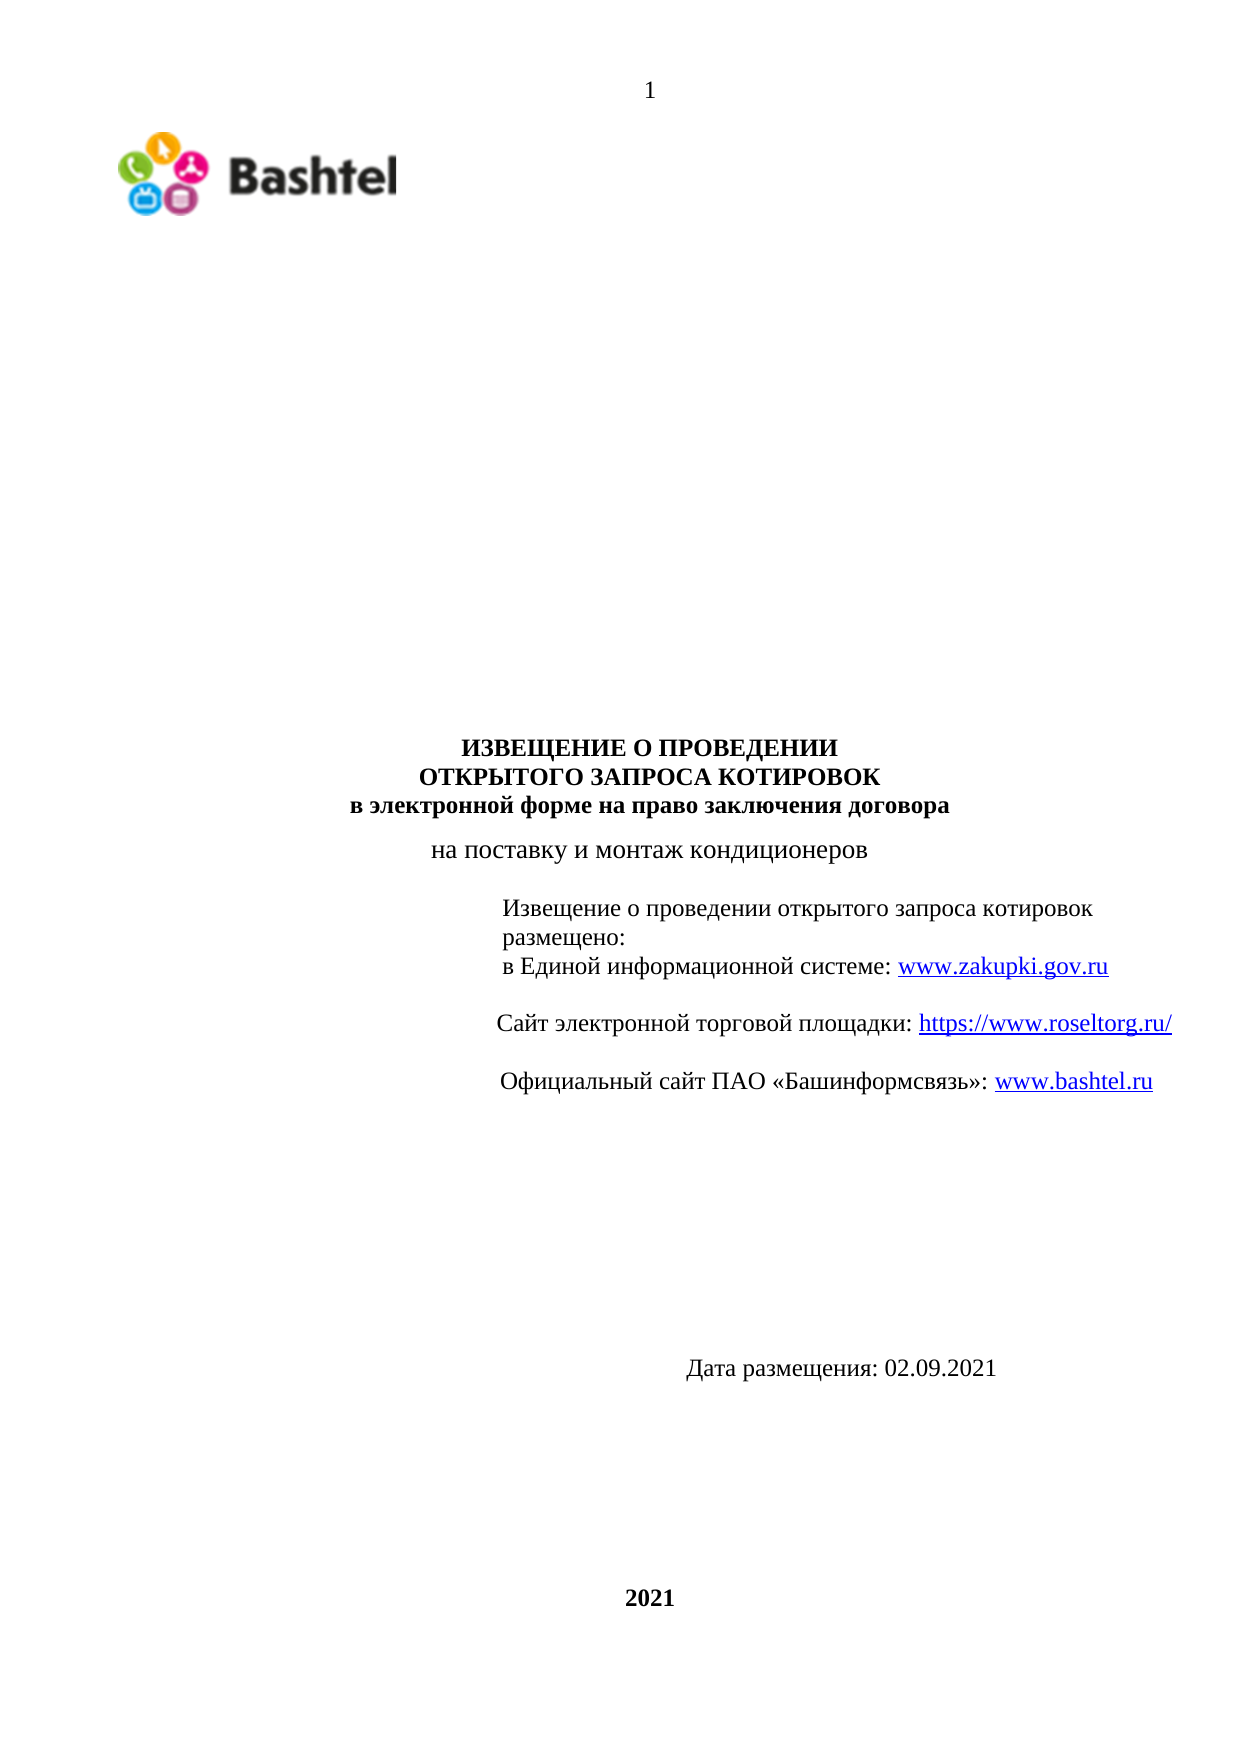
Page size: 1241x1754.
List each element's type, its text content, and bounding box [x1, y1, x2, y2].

text на поставку и монтаж кондиционеров [118, 834, 1181, 865]
text ОТКРЫТОГО ЗАПРОСА КОТИРОВОК [118, 762, 1181, 791]
text ИЗВЕЩЕНИЕ О ПРОВЕДЕНИИ [118, 733, 1181, 762]
text Извещение о проведении открытого запроса котировок размещено: [502, 893, 1181, 951]
text в электронной форме на право заключения договора [118, 791, 1181, 819]
text 2021 [118, 1583, 1181, 1612]
text Дата размещения: 02.09.2021 [502, 1353, 1181, 1382]
text Сайт электронной торговой площадки: https://www.roseltorg.ru/ [490, 1008, 1181, 1037]
text в Единой информационной системе: www.zakupki.gov.ru [502, 951, 1181, 980]
text Официальный сайт ПАО «Башинформсвязь»: www.bashtel.ru [487, 1066, 1181, 1095]
picture [118, 132, 397, 216]
